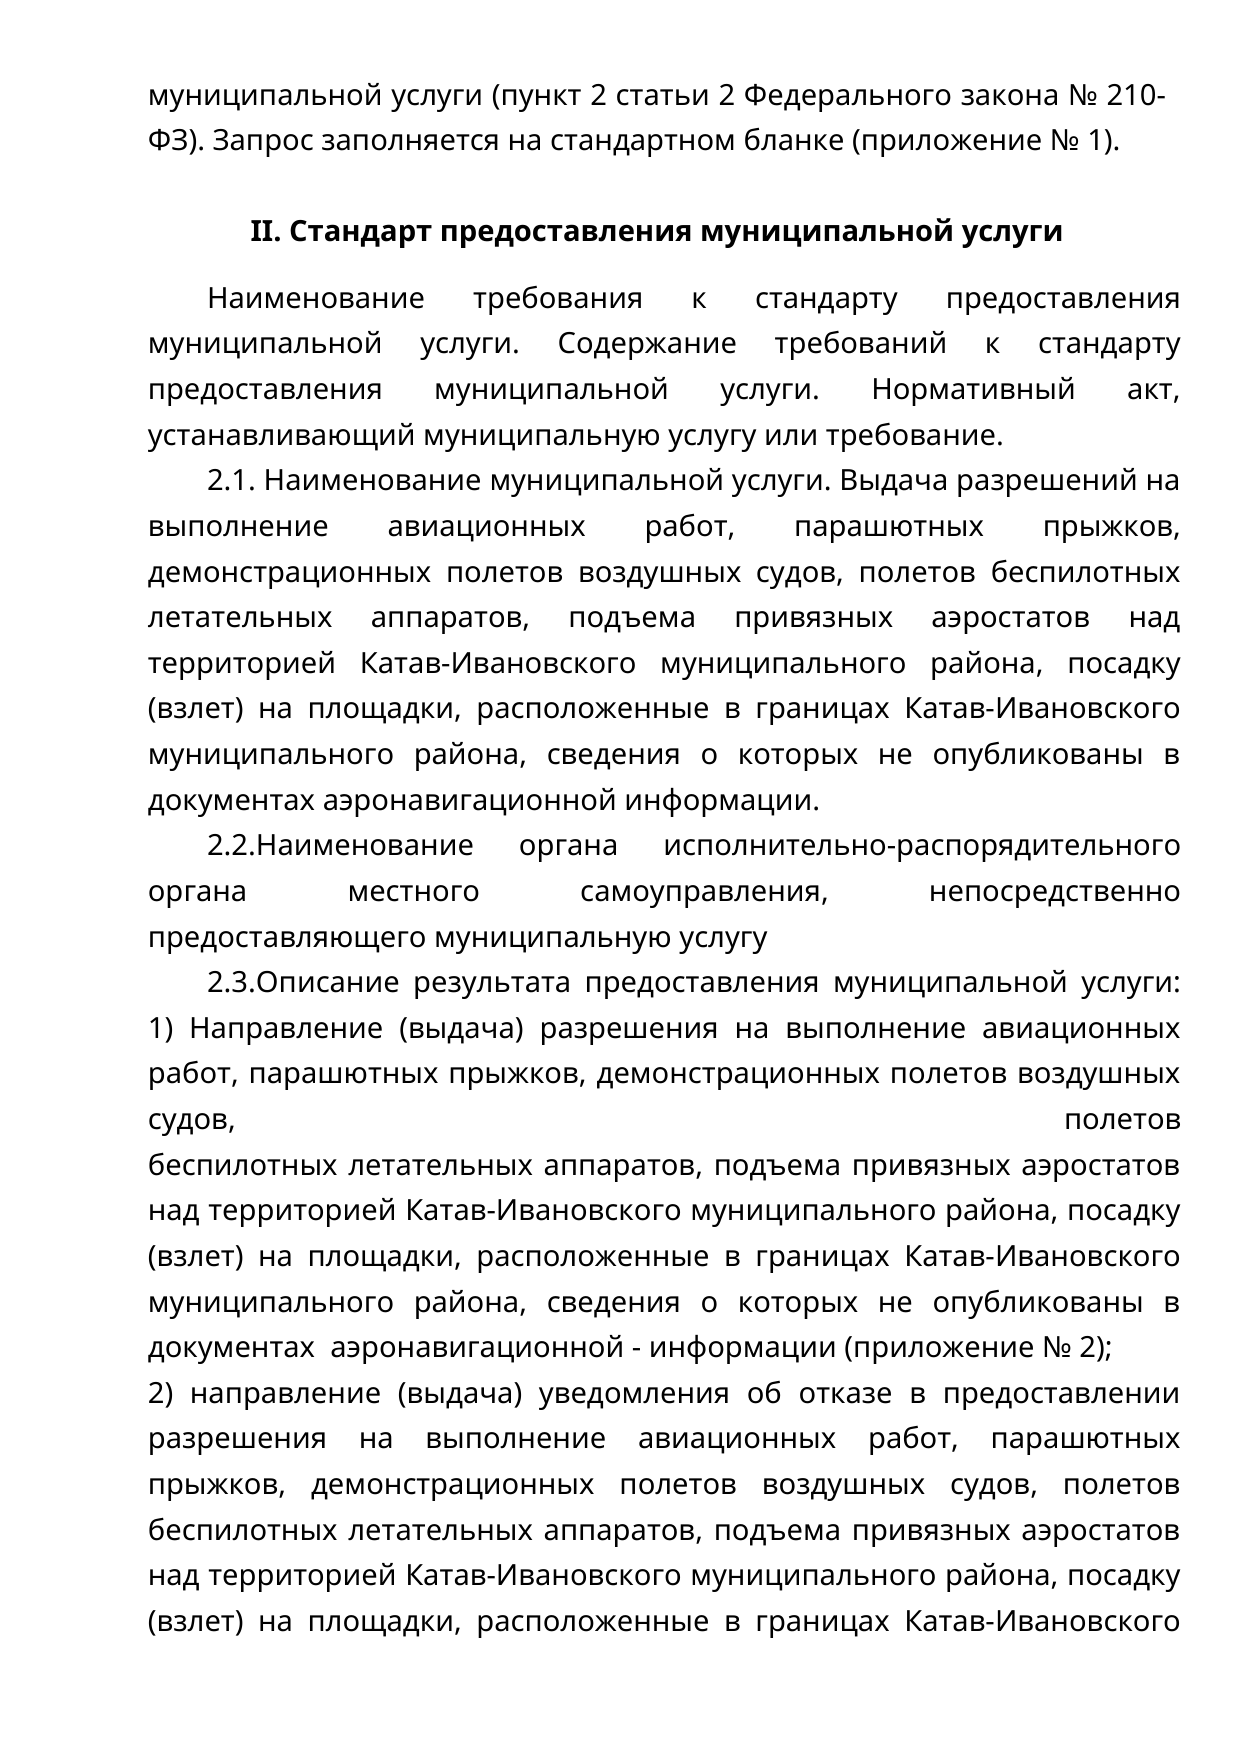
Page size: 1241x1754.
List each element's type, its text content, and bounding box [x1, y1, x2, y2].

text II. Стандарт предоставления муниципальной услуги [148, 165, 1167, 250]
text 2.3.Описание результата предоставления муниципальной услуги: 1) Направление (выдача) разрешения на выполнение авиационных работ, парашютных прыжков, демонстрационных полетов воздушных судов, полетов беспилотных летательных аппаратов, подъема привязных аэростатов над территорией Катав-Ивановского муниципального района, посадку (взлет) на площадки, расположенные в границах Катав-Ивановского муниципального района, сведения о которых не опубликованы в документах аэронавигационной - информации (приложение № 2); [148, 962, 1181, 1366]
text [148, 1372, 1181, 1640]
text 2.1. Наименование муниципальной услуги. Выдача разрешений на выполнение авиационных работ, парашютных прыжков, демонстрационных полетов воздушных судов, полетов беспилотных летательных аппаратов, подъема привязных аэростатов над территорией Катав-Ивановского муниципального района, посадку (взлет) на площадки, расположенные в границах Катав-Ивановского муниципального района, сведения о которых не опубликованы в документах аэронавигационной информации. [148, 460, 1181, 819]
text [148, 74, 1167, 159]
text Наименование требования к стандарту предоставления муниципальной услуги. Содержание требований к стандарту предоставления муниципальной услуги. Нормативный акт, устанавливающий муниципальную услугу или требование. [148, 277, 1181, 454]
text 2.2.Наименование органа исполнительно-распорядительного органа местного самоуправления, непосредственно предоставляющего муниципальную услугу [148, 825, 1181, 956]
